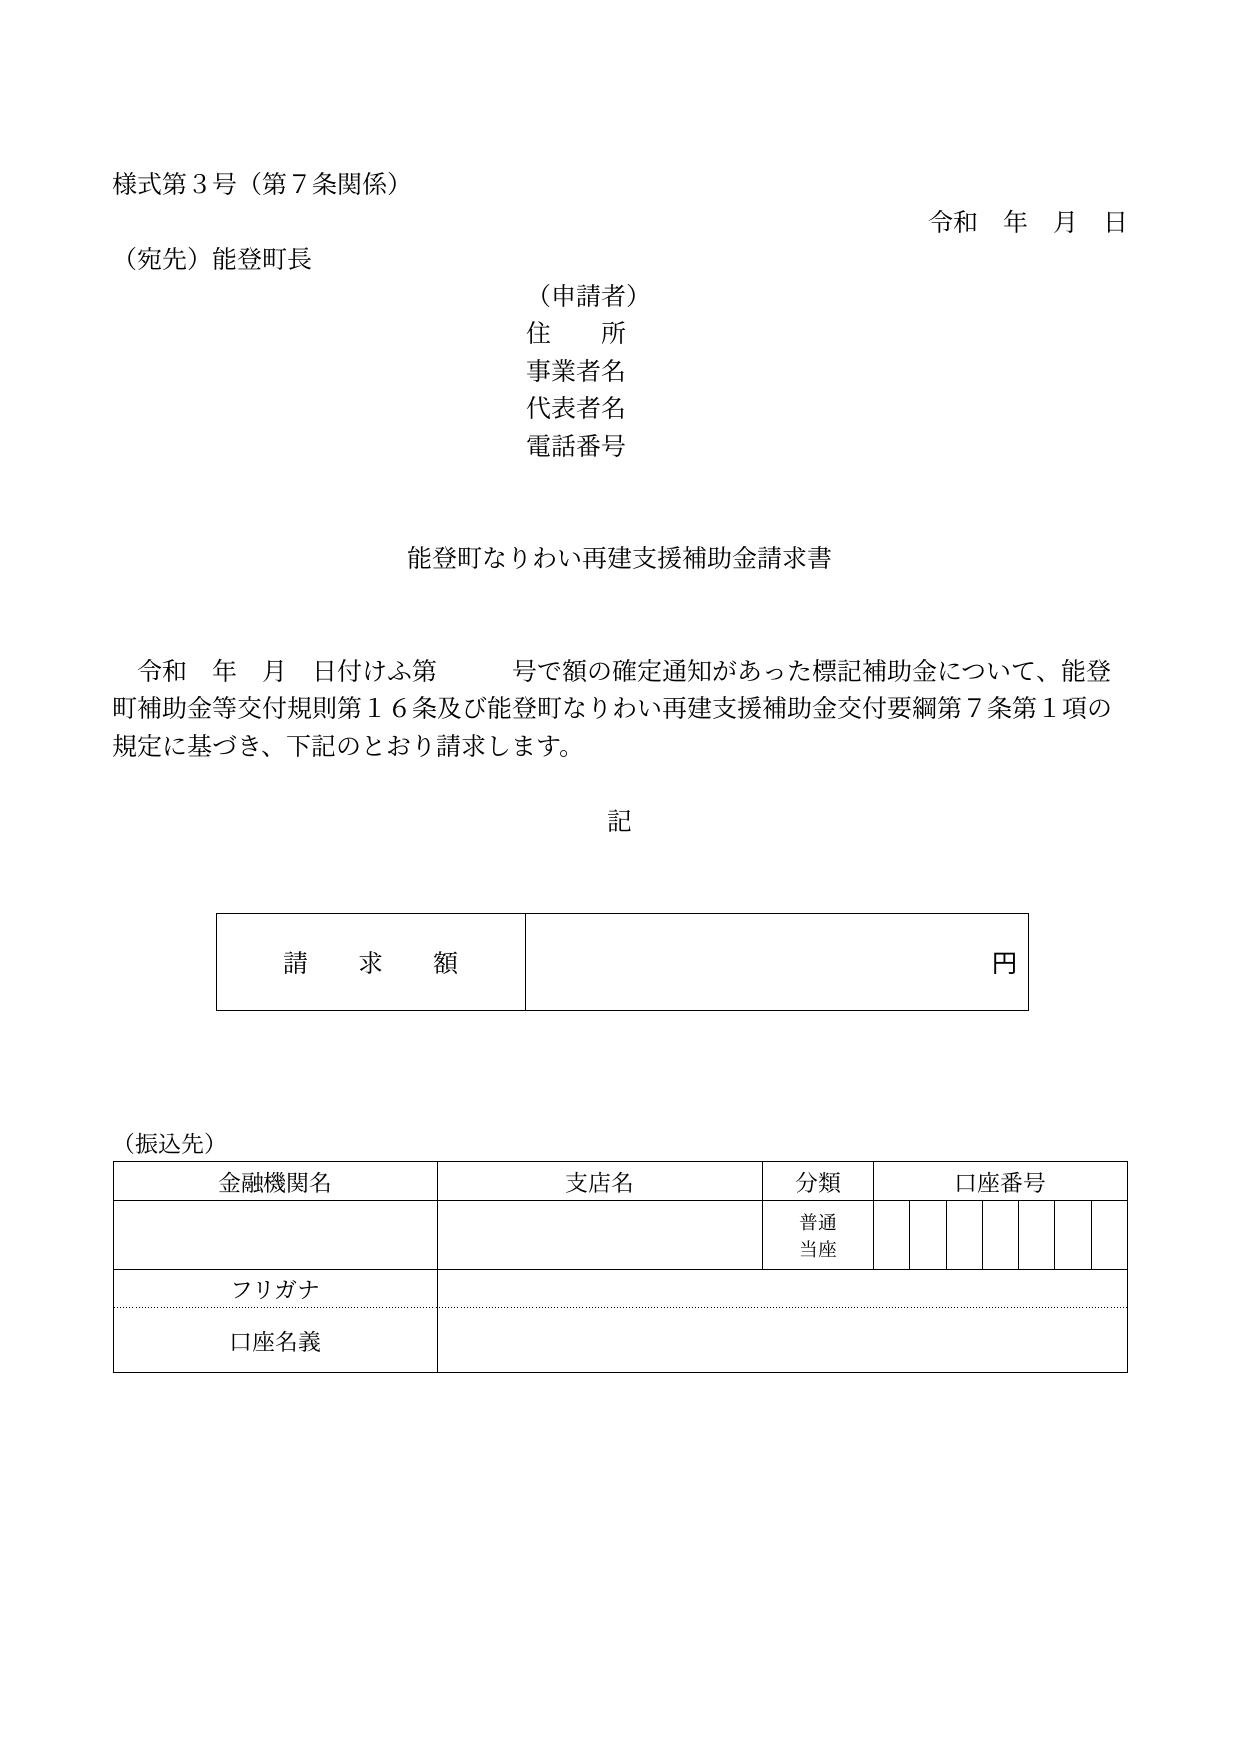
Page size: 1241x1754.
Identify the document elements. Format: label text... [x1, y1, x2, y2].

table_cell [1019, 1201, 1054, 1268]
table_cell [438, 1270, 1127, 1307]
table_header 分類 [763, 1162, 873, 1200]
text 事業者名 [526, 350, 1128, 388]
text （宛先）能登町長 [112, 239, 1128, 275]
table_header 口座番号 [874, 1162, 1127, 1200]
table_cell [114, 1201, 437, 1268]
text 令和 年 月 日付けふ第 号で額の確定通知があった標記補助金について、能登町補助金等交付規則第１６条及び能登町なりわい再建支援補助金交付要綱第７条第１項の規定に基づき、下記のとおり請求します。 [112, 650, 1128, 763]
table_cell 普通 当座 [763, 1201, 873, 1268]
table_cell [438, 1307, 1127, 1372]
table_header 円 [526, 914, 1028, 1010]
text 令和 年 月 日 [112, 202, 1128, 239]
table_cell [910, 1201, 946, 1268]
text （申請者） [526, 275, 1128, 313]
table_cell [874, 1201, 909, 1268]
table_header 請 求 額 [217, 914, 525, 1010]
table_cell [438, 1201, 762, 1268]
text 住 所 [526, 313, 1128, 350]
table_cell [983, 1201, 1018, 1268]
text （振込先） [112, 1124, 1128, 1161]
subtitle 記 [112, 800, 1128, 838]
table_cell [947, 1201, 982, 1268]
table_cell 口座名義 [114, 1307, 437, 1372]
text 代表者名 [526, 388, 1128, 425]
text 電話番号 [526, 425, 1128, 463]
table_cell [1055, 1201, 1091, 1268]
text 能登町なりわい再建支援補助金請求書 [112, 538, 1128, 575]
table_header 金融機関名 [114, 1162, 437, 1200]
table_header 支店名 [438, 1162, 762, 1200]
table_cell フリガナ [114, 1270, 437, 1307]
table_cell [1092, 1201, 1127, 1268]
text 様式第３号（第７条関係） [112, 164, 1128, 202]
